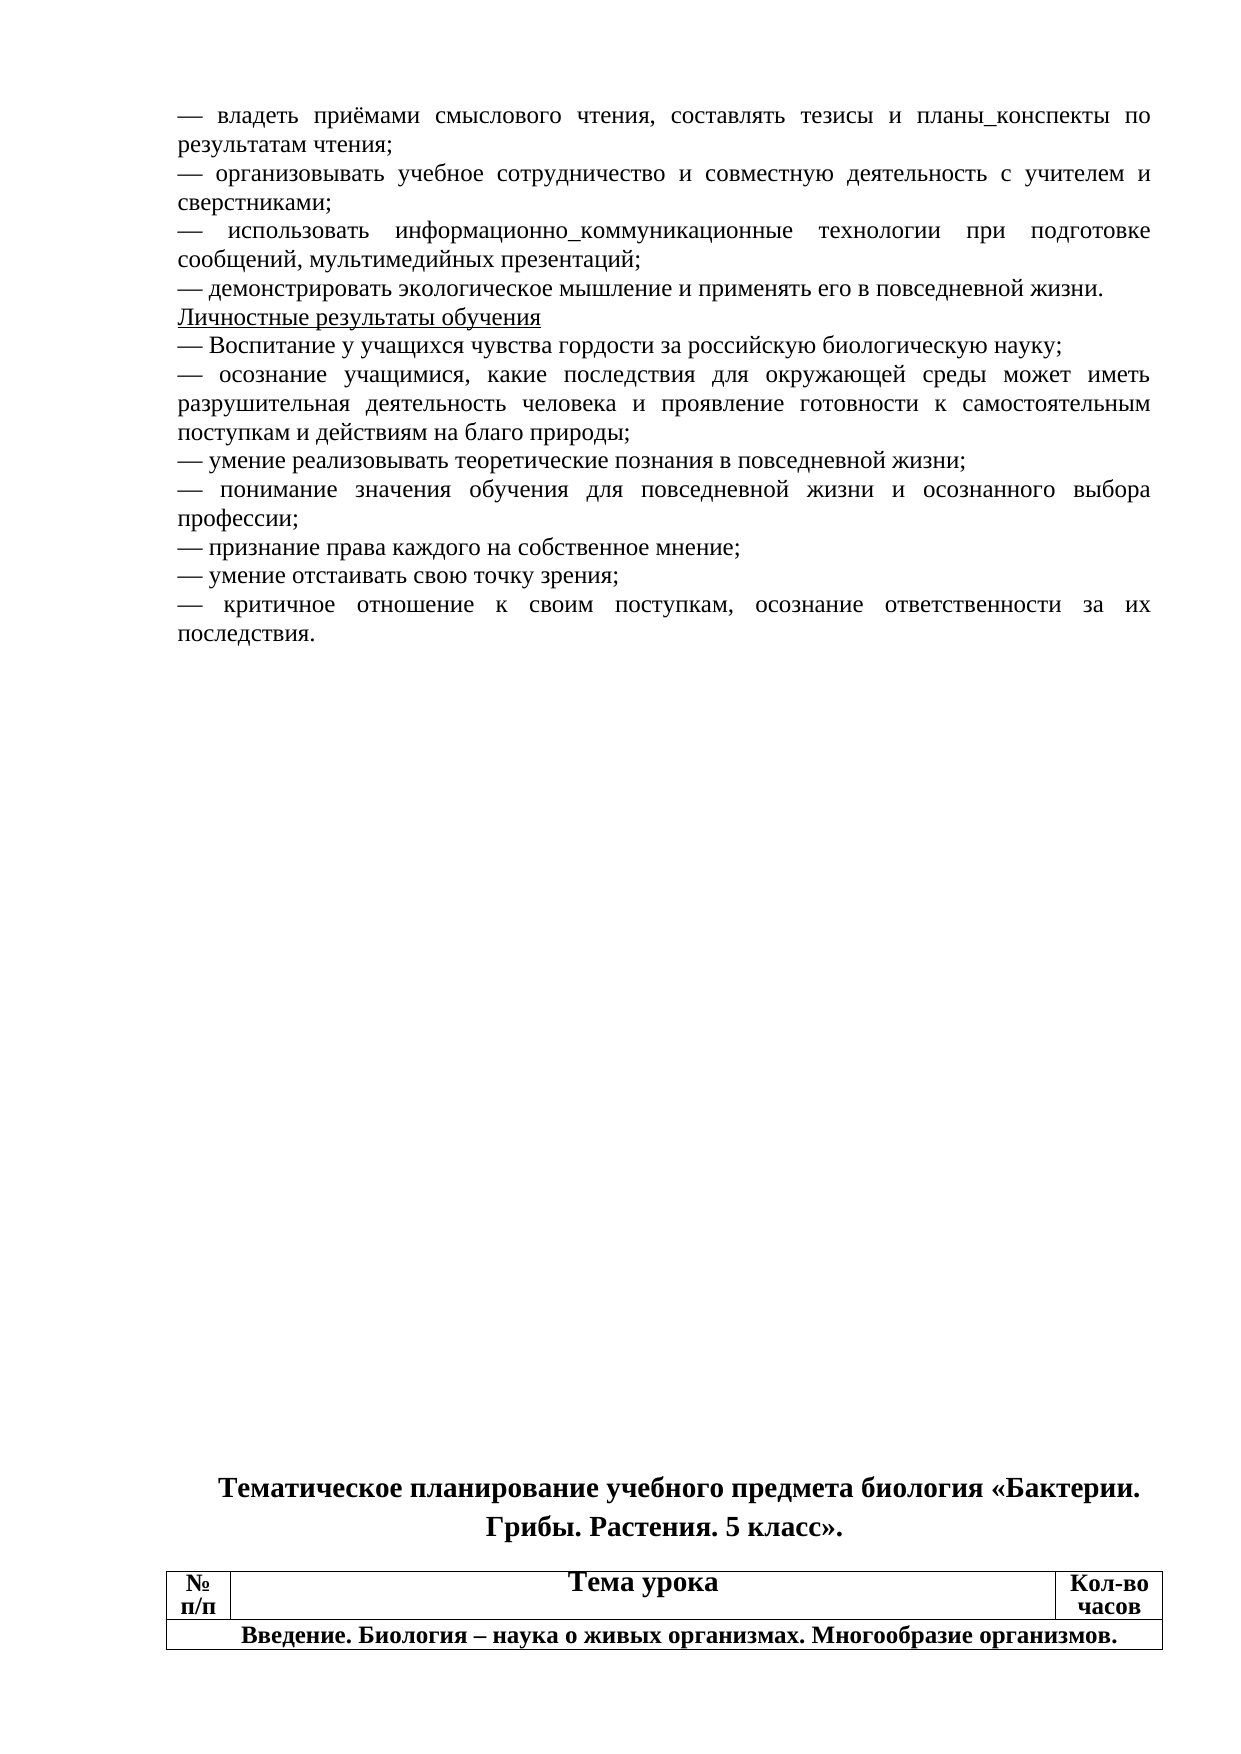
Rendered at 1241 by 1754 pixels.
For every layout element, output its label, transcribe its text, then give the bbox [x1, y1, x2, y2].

text — умение реализовывать теоретические познания в повседневной жизни; [177, 445, 1152, 474]
text — Воспитание у учащихся чувства гордости за российскую биологическую науку; [177, 330, 1152, 359]
text — критичное отношение к своим поступкам, осознание ответственности за их последствия. [177, 589, 1152, 647]
text Тематическое планирование учебного предмета биология «Бактерии. Грибы. Растения. 5 класс». [177, 1471, 1152, 1543]
text — понимание значения обучения для повседневной жизни и осознанного выбора профессии; [177, 474, 1152, 532]
text — признание права каждого на собственное мнение; [177, 532, 1152, 560]
table_header Кол-во часов [1056, 1572, 1162, 1619]
text — осознание учащимися, какие последствия для окружающей среды может иметь разрушительная деятельность человека и проявление готовности к самостоятельным поступкам и действиям на благо природы; [177, 359, 1152, 445]
table_header № п/п [167, 1572, 230, 1619]
text — владеть приёмами смыслового чтения, составлять тезисы и планы_конспекты по результатам чтения; [177, 100, 1152, 158]
text — демонстрировать экологическое мышление и применять его в повседневной жизни. [177, 273, 1152, 302]
table_header Тема урока [231, 1572, 1055, 1619]
text — использовать информационно_коммуникационные технологии при подготовке сообщений, мультимедийных презентаций; [177, 215, 1152, 273]
text — организовывать учебное сотрудничество и совместную деятельность с учителем и сверстниками; [177, 158, 1152, 215]
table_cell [167, 1620, 1162, 1649]
text — умение отстаивать свою точку зрения; [177, 560, 1152, 589]
text Личностные результаты обучения [177, 302, 1152, 330]
